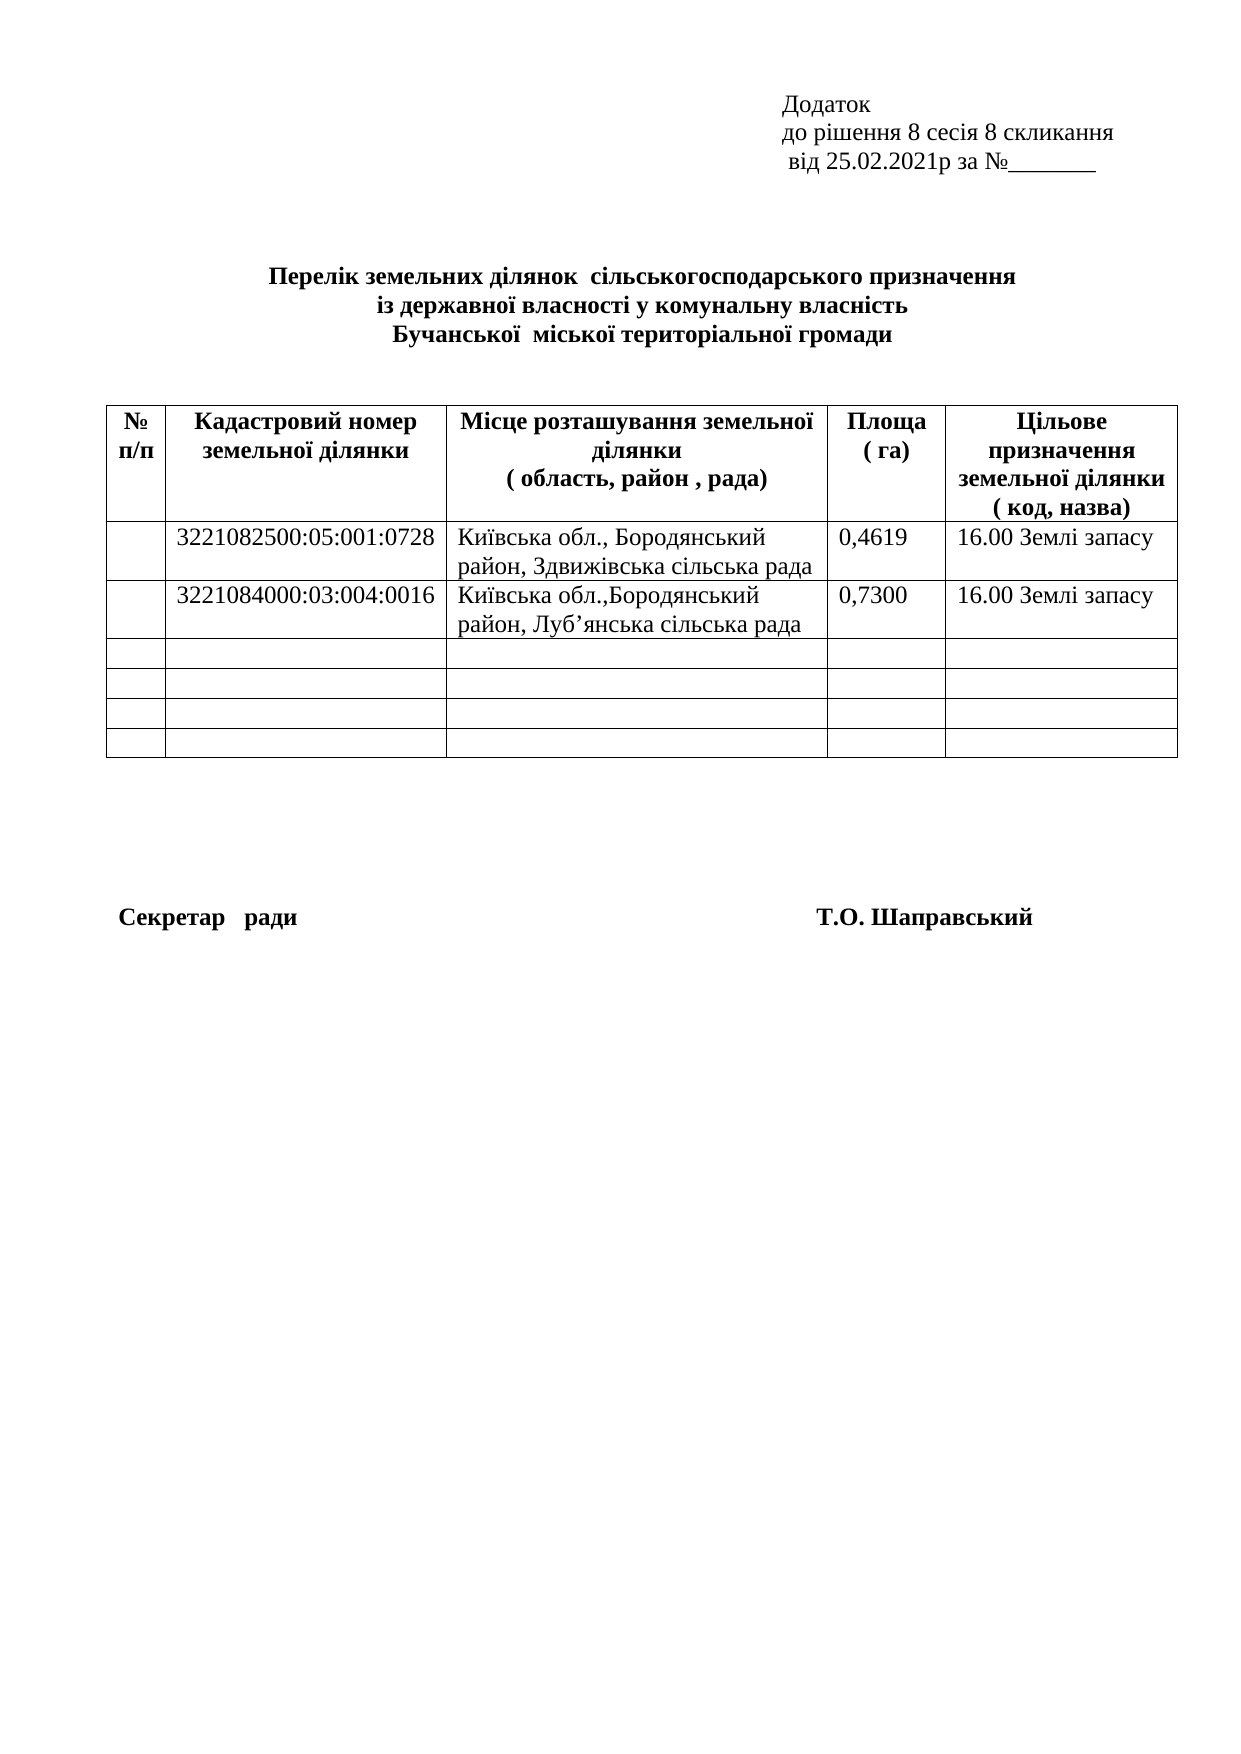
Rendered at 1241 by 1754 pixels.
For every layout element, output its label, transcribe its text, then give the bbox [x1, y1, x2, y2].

table_cell [166, 639, 446, 668]
text із державної власності у комунальну власність [118, 290, 1166, 319]
table_cell [166, 699, 446, 727]
table_cell [447, 669, 827, 698]
text Секретар ради Т.О. Шаправський [118, 902, 1166, 931]
table_cell Київська обл., Бородянський район, Здвижівська сільська рада [447, 522, 827, 579]
table_header Місце розташування земельної ділянки ( область, район , рада) [447, 406, 827, 521]
table_cell 0,7300 [828, 581, 945, 638]
table_cell 3221084000:03:004:0016 [166, 581, 446, 638]
table_cell 16.00 Землі запасу [946, 581, 1177, 638]
table_cell [447, 729, 827, 757]
table_cell [166, 729, 446, 757]
table_header Цільове призначення земельної ділянки ( код, назва) [946, 406, 1177, 521]
table_cell [828, 729, 945, 757]
text від 25.02.2021р за №_______ [782, 146, 1166, 175]
table_cell [828, 699, 945, 727]
table_cell [946, 699, 1177, 727]
table_cell Київська обл.,Бородянський район, Луб’янська сільська рада [447, 581, 827, 638]
text Перелік земельних ділянок сільськогосподарського призначення [118, 261, 1166, 290]
table_cell 0,4619 [828, 522, 945, 579]
table_cell [828, 669, 945, 698]
table_cell [828, 639, 945, 668]
table_cell 3221082500:05:001:0728 [166, 522, 446, 579]
table_cell [946, 729, 1177, 757]
text Додаток [782, 89, 1166, 117]
table_cell [107, 581, 165, 638]
table_cell [447, 639, 827, 668]
table_cell [107, 522, 165, 579]
table_header Площа ( га) [828, 406, 945, 521]
table_cell [107, 639, 165, 668]
table_cell [946, 639, 1177, 668]
table_cell [447, 699, 827, 727]
table_header Кадастровий номер земельної ділянки [166, 406, 446, 521]
table_cell [107, 729, 165, 757]
table_cell [107, 669, 165, 698]
table_cell [166, 669, 446, 698]
table_cell [946, 669, 1177, 698]
table_cell 16.00 Землі запасу [946, 522, 1177, 579]
text Бучанської міської територіальної громади [118, 319, 1166, 347]
table_header № п/п [107, 406, 165, 521]
text до рішення 8 сесія 8 скликання [782, 117, 1166, 146]
table_cell [107, 699, 165, 727]
